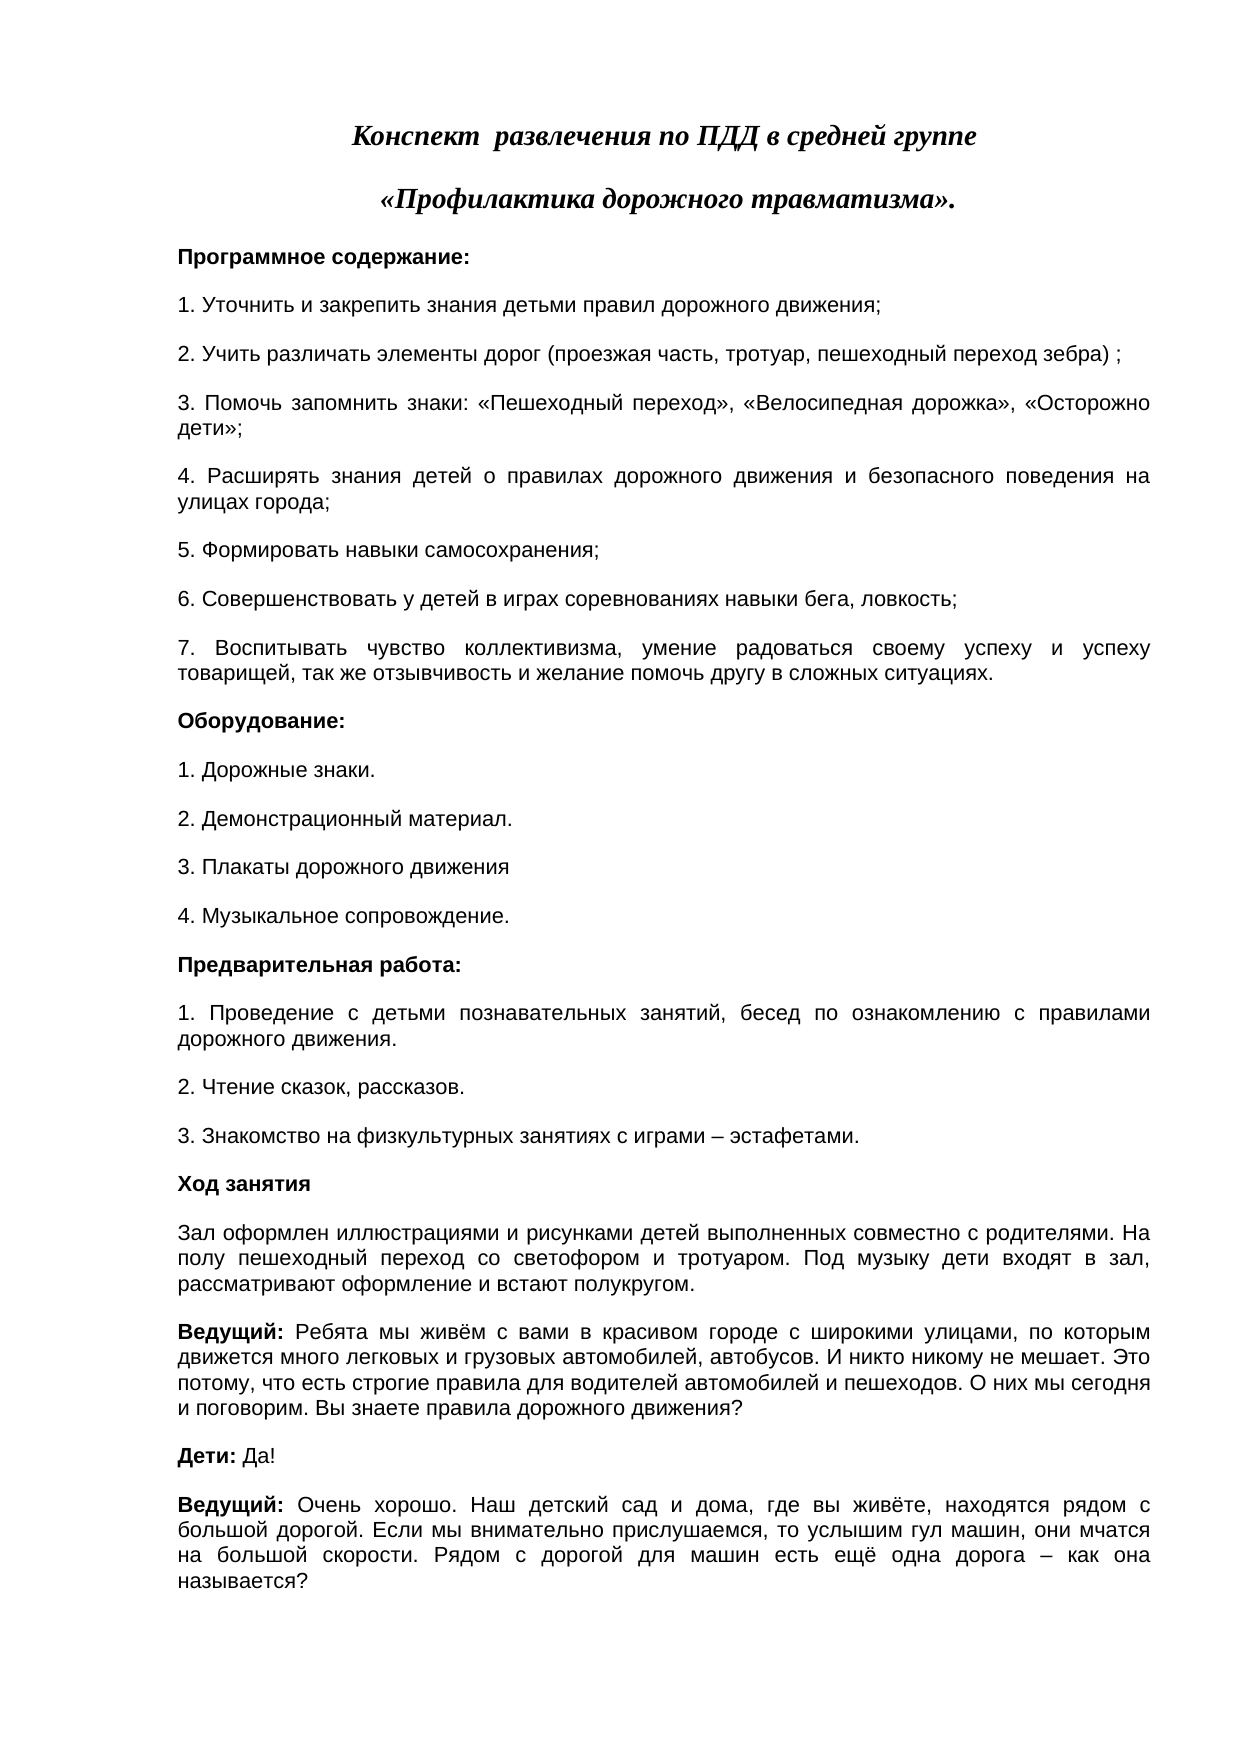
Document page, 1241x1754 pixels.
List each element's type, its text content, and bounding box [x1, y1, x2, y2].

text 5. Формировать навыки самосохранения; [177, 537, 1152, 562]
text Программное содержание: [177, 243, 1152, 269]
text Зал оформлен иллюстрациями и рисунками детей выполненных совместно с родителями. На полу пешеходный переход со светофором и тротуаром. Под музыку дети входят в зал, рассматривают оформление и встают полукругом. [177, 1220, 1152, 1296]
text Оборудование: [177, 708, 1152, 733]
text 7. Воспитывать чувство коллективизма, умение радоваться своему успеху и успеху товарищей, так же отзывчивость и желание помочь другу в сложных ситуациях. [177, 634, 1152, 685]
subtitle «Профилактика дорожного травматизма». [177, 181, 1152, 214]
text 1. Уточнить и закрепить знания детьми правил дорожного движения; [177, 292, 1152, 317]
text 2. Чтение сказок, рассказов. [177, 1074, 1152, 1099]
text 3. Знакомство на физкультурных занятиях с играми – эстафетами. [177, 1123, 1152, 1148]
text 3. Помочь запомнить знаки: «Пешеходный переход», «Велосипедная дорожка», «Осторожно дети»; [177, 389, 1152, 440]
text 6. Совершенствовать у детей в играх соревнованиях навыки бега, ловкость; [177, 586, 1152, 611]
text Дети: Да! [177, 1443, 1152, 1468]
text 4. Расширять знания детей о правилах дорожного движения и безопасного поведения на улицах города; [177, 463, 1152, 514]
text 1. Дорожные знаки. [177, 757, 1152, 782]
text 4. Музыкальное сопровождение. [177, 903, 1152, 928]
text 2. Учить различать элементы дорог (проезжая часть, тротуар, пешеходный переход зебра) ; [177, 341, 1152, 366]
text 1. Проведение с детьми познавательных занятий, бесед по ознакомлению с правилами дорожного движения. [177, 1000, 1152, 1051]
text Ведущий: Ребята мы живём с вами в красивом городе с широкими улицами, по которым движется много легковых и грузовых автомобилей, автобусов. И никто никому не мешает. Это потому, что есть строгие правила для водителей автомобилей и пешеходов. О них мы сегодня и поговорим. Вы знаете правила дорожного движения? [177, 1319, 1152, 1420]
text 3. Плакаты дорожного движения [177, 854, 1152, 879]
text Предварительная работа: [177, 952, 1152, 977]
text Ведущий: Очень хорошо. Наш детский сад и дома, где вы живёте, находятся рядом с большой дорогой. Если мы внимательно прислушаемся, то услышим гул машин, они мчатся на большой скорости. Рядом с дорогой для машин есть ещё одна дорога – как она называется? [177, 1492, 1152, 1593]
text 2. Демонстрационный материал. [177, 806, 1152, 831]
subtitle Конспект развлечения по ПДД в средней группе [177, 118, 1152, 152]
text Ход занятия [177, 1171, 1152, 1197]
